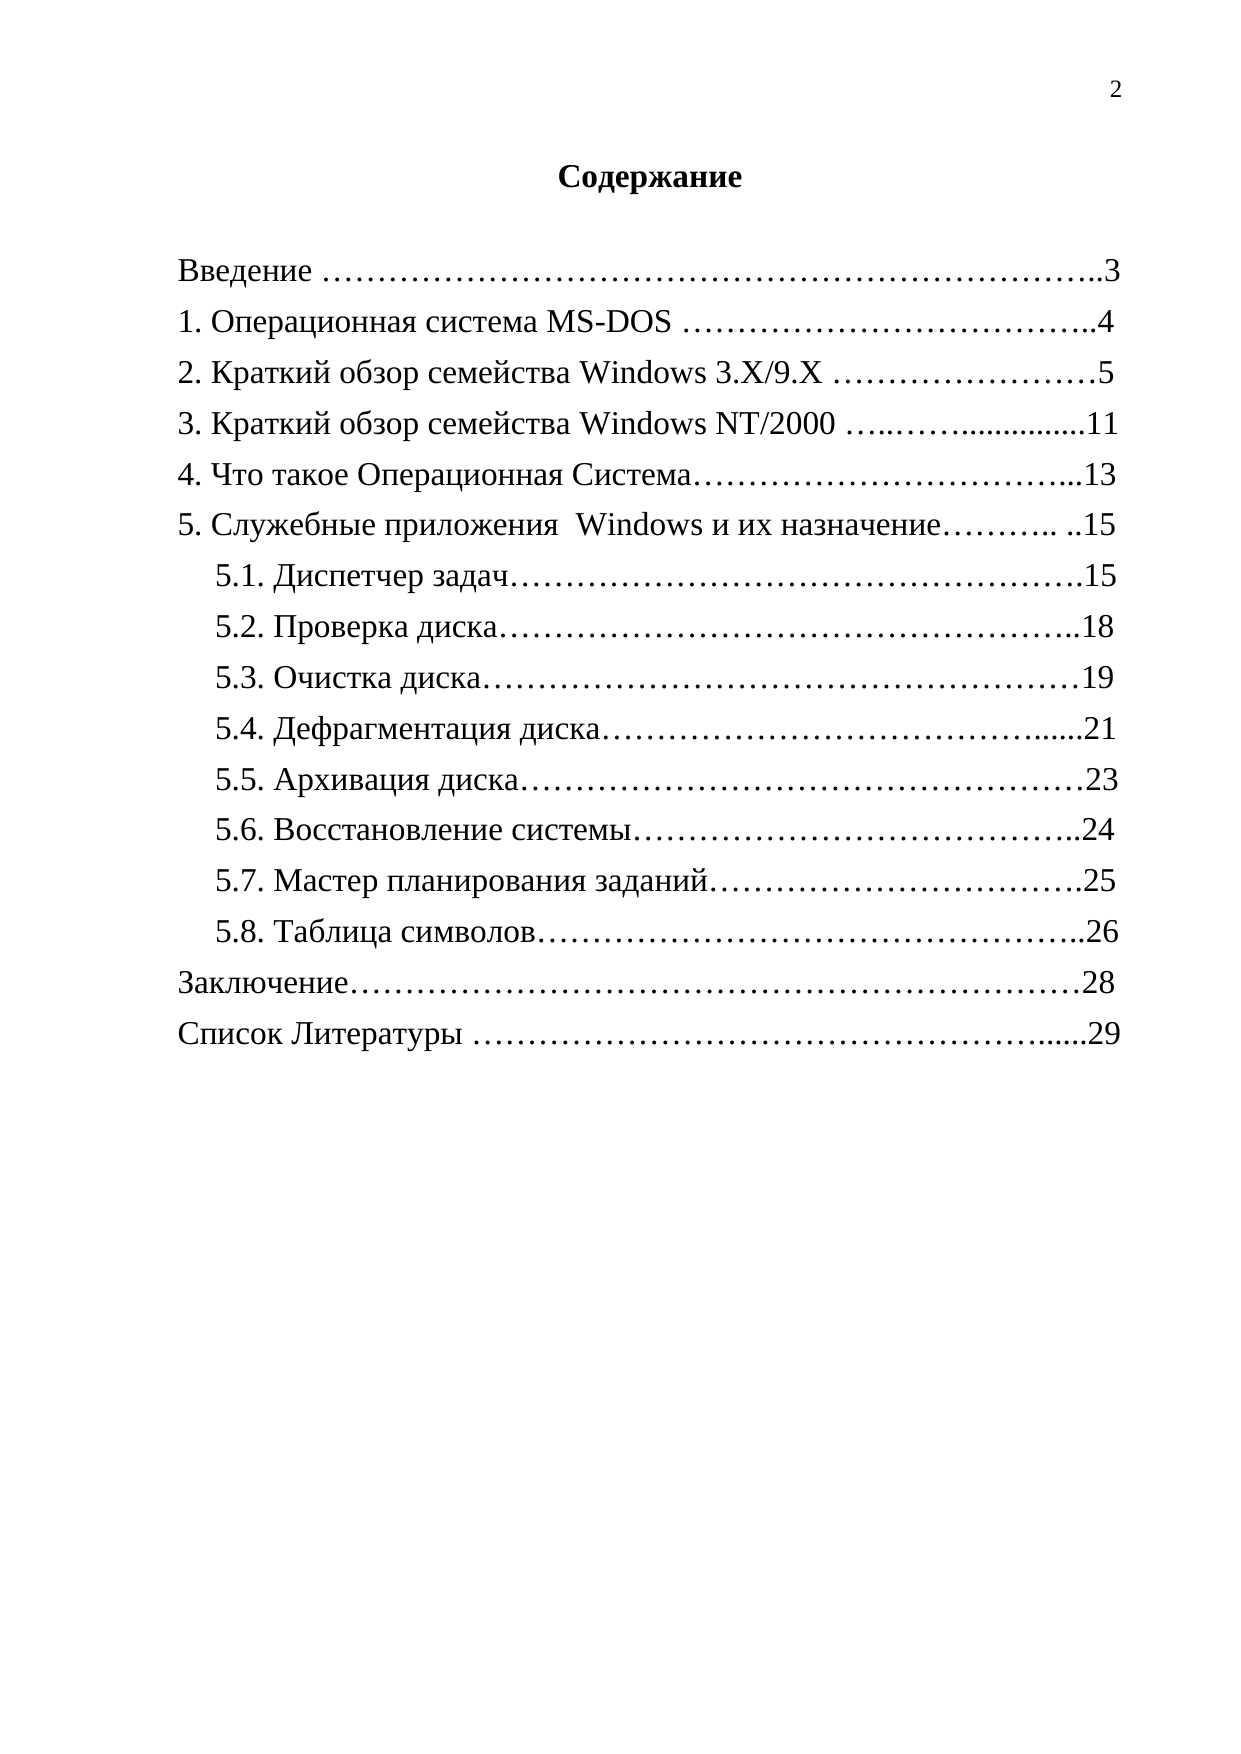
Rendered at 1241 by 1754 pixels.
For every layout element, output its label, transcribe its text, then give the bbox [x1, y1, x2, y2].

text 5. Служебные приложения Windows и их назначение……….. ..15 [177, 504, 1122, 543]
text 5.6. Восстановление системы…………………………………..24 [177, 809, 1122, 848]
text 5.4. Дефрагментация диска…………………………………......21 [177, 708, 1122, 746]
text 1. Операционная система MS-DOS ………………………………..4 [177, 301, 1122, 339]
text 5.5. Архивация диска……………………………………………23 [177, 759, 1122, 797]
text 5.8. Таблица символов…………………………………………..26 [177, 911, 1122, 949]
text Список Литературы ……………………………………………......29 [177, 1013, 1122, 1051]
text 2. Краткий обзор семейства Windows 3.X/9.X ……………………5 [177, 352, 1122, 390]
text Заключение…………………………………………………………28 [177, 962, 1122, 1000]
text Содержание [177, 156, 1122, 195]
text 4. Что такое Операционная Система……………………………...13 [177, 454, 1122, 492]
text 5.3. Очистка диска………………………………………………19 [177, 657, 1122, 695]
text Введение ……………………………………………………………..3 [177, 250, 1122, 289]
text 5.1. Диспетчер задач…………………………………………….15 [177, 555, 1122, 594]
text 5.2. Проверка диска……………………………………………..18 [177, 606, 1122, 644]
text 5.7. Мастер планирования заданий…………………………….25 [177, 860, 1122, 899]
text 3. Краткий обзор семейства Windows NT/2000 …..……...............11 [177, 403, 1122, 441]
